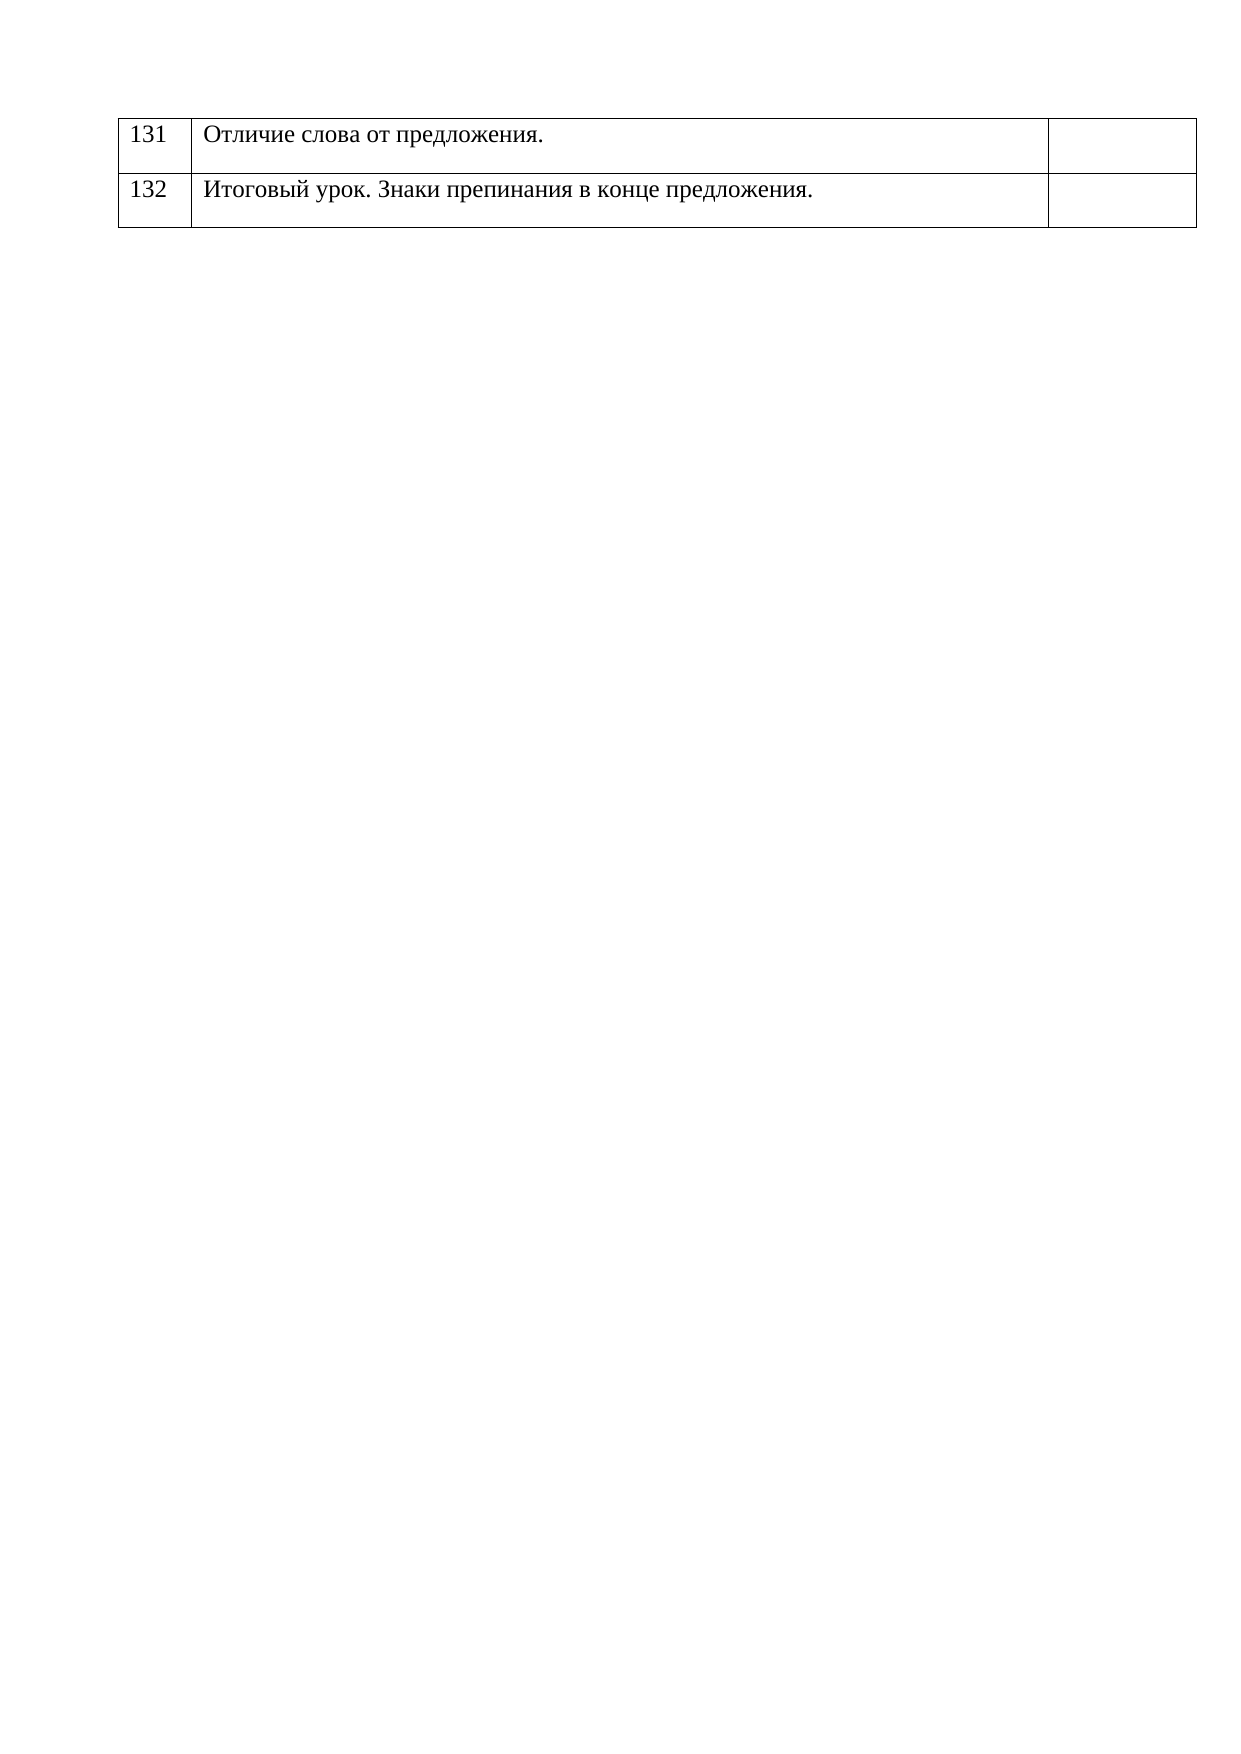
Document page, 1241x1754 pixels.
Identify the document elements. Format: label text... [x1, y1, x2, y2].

table_cell [1049, 119, 1196, 173]
table_cell Отличие слова от предложения. [192, 119, 1048, 173]
table_cell 132 [119, 174, 191, 227]
table_cell [1049, 174, 1196, 227]
table_cell Итоговый урок. Знаки препинания в конце предложения. [192, 174, 1048, 227]
table_cell 131 [119, 119, 191, 173]
